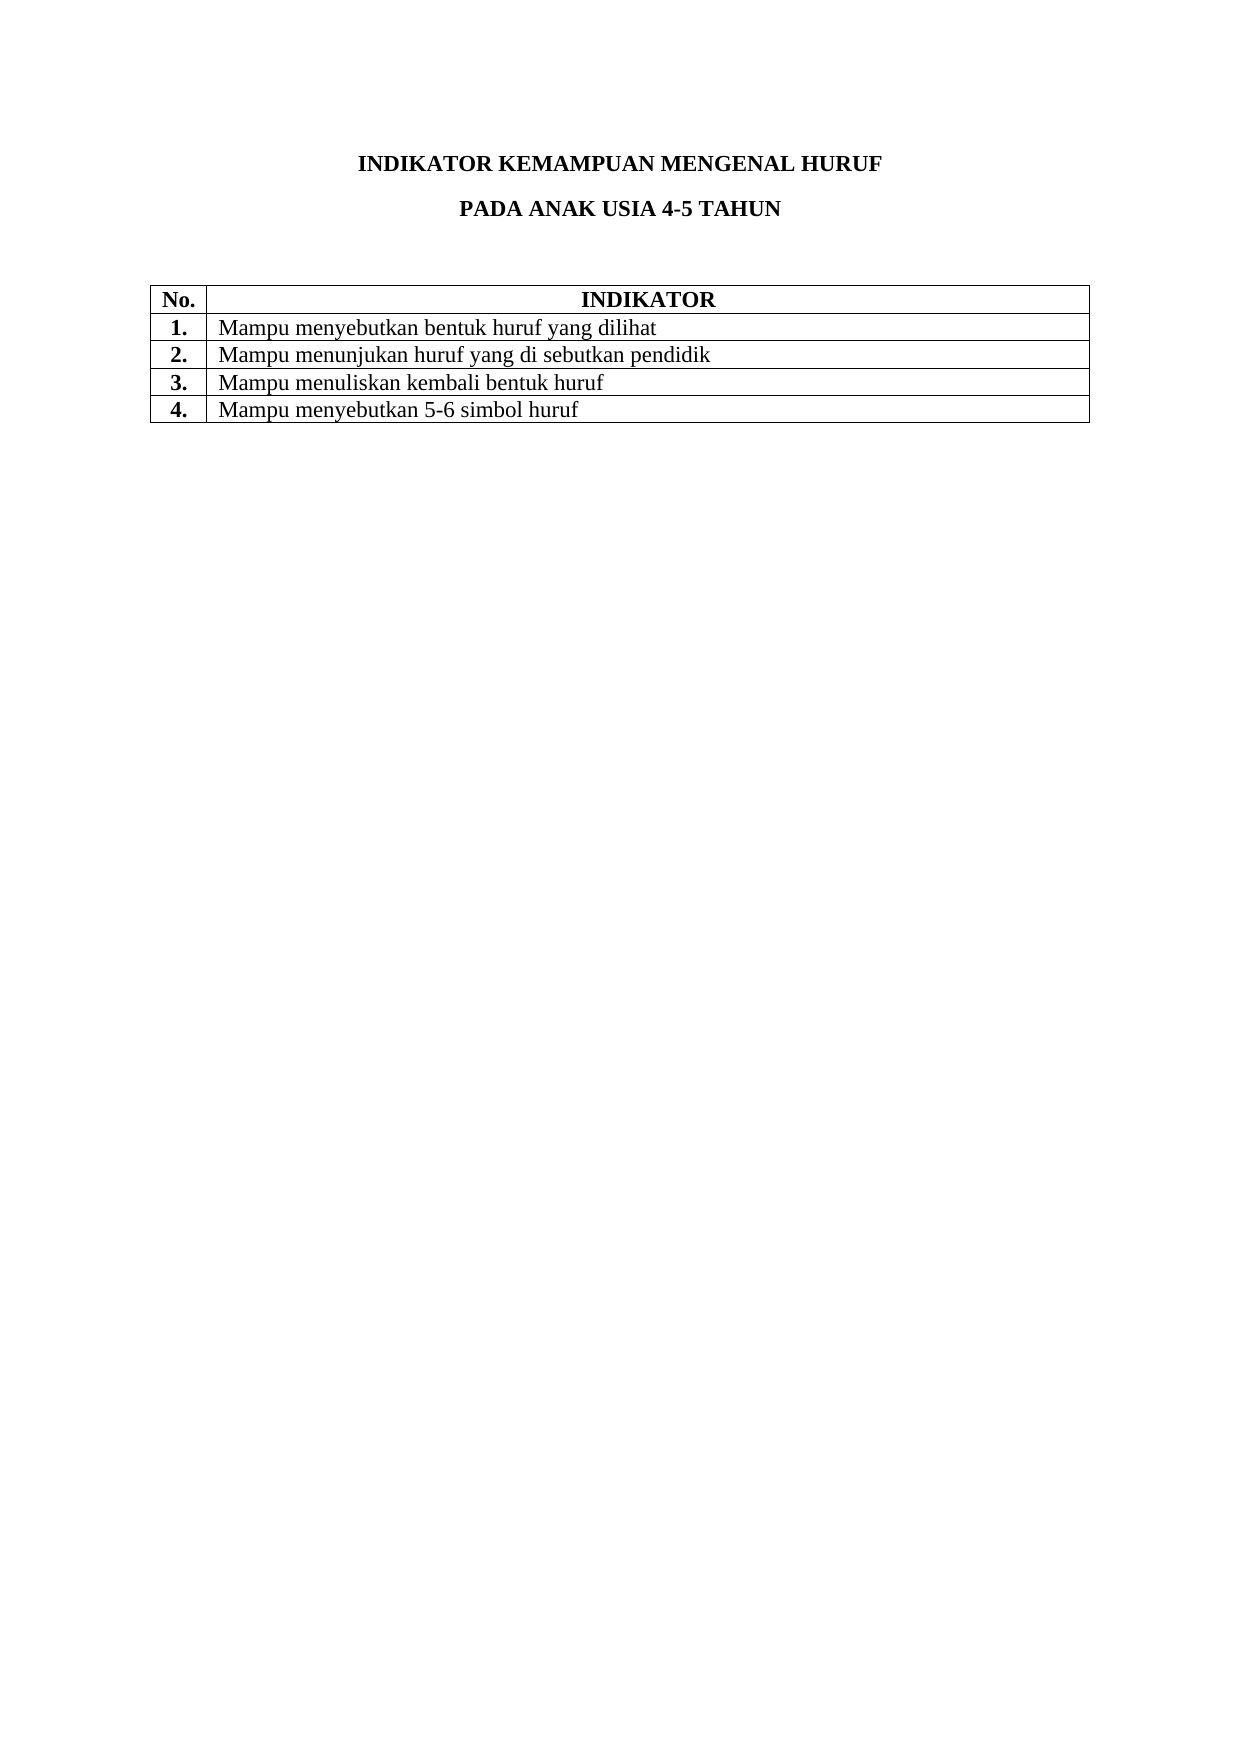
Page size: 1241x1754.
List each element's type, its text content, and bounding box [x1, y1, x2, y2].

table_cell Mampu menuliskan kembali bentuk huruf [207, 369, 1089, 395]
table_cell 4. [151, 396, 206, 422]
text PADA ANAK USIA 4-5 TAHUN [150, 195, 1090, 221]
table_cell Mampu menyebutkan 5-6 simbol huruf [207, 396, 1089, 422]
table_cell 1. [151, 314, 206, 340]
table_cell Mampu menunjukan huruf yang di sebutkan pendidik [207, 341, 1089, 367]
table_header INDIKATOR [207, 286, 1089, 313]
table_cell 3. [151, 369, 206, 395]
table_header No. [151, 286, 206, 313]
table_cell Mampu menyebutkan bentuk huruf yang dilihat [207, 314, 1089, 340]
table_cell 2. [151, 341, 206, 367]
text INDIKATOR KEMAMPUAN MENGENAL HURUF [150, 150, 1090, 176]
